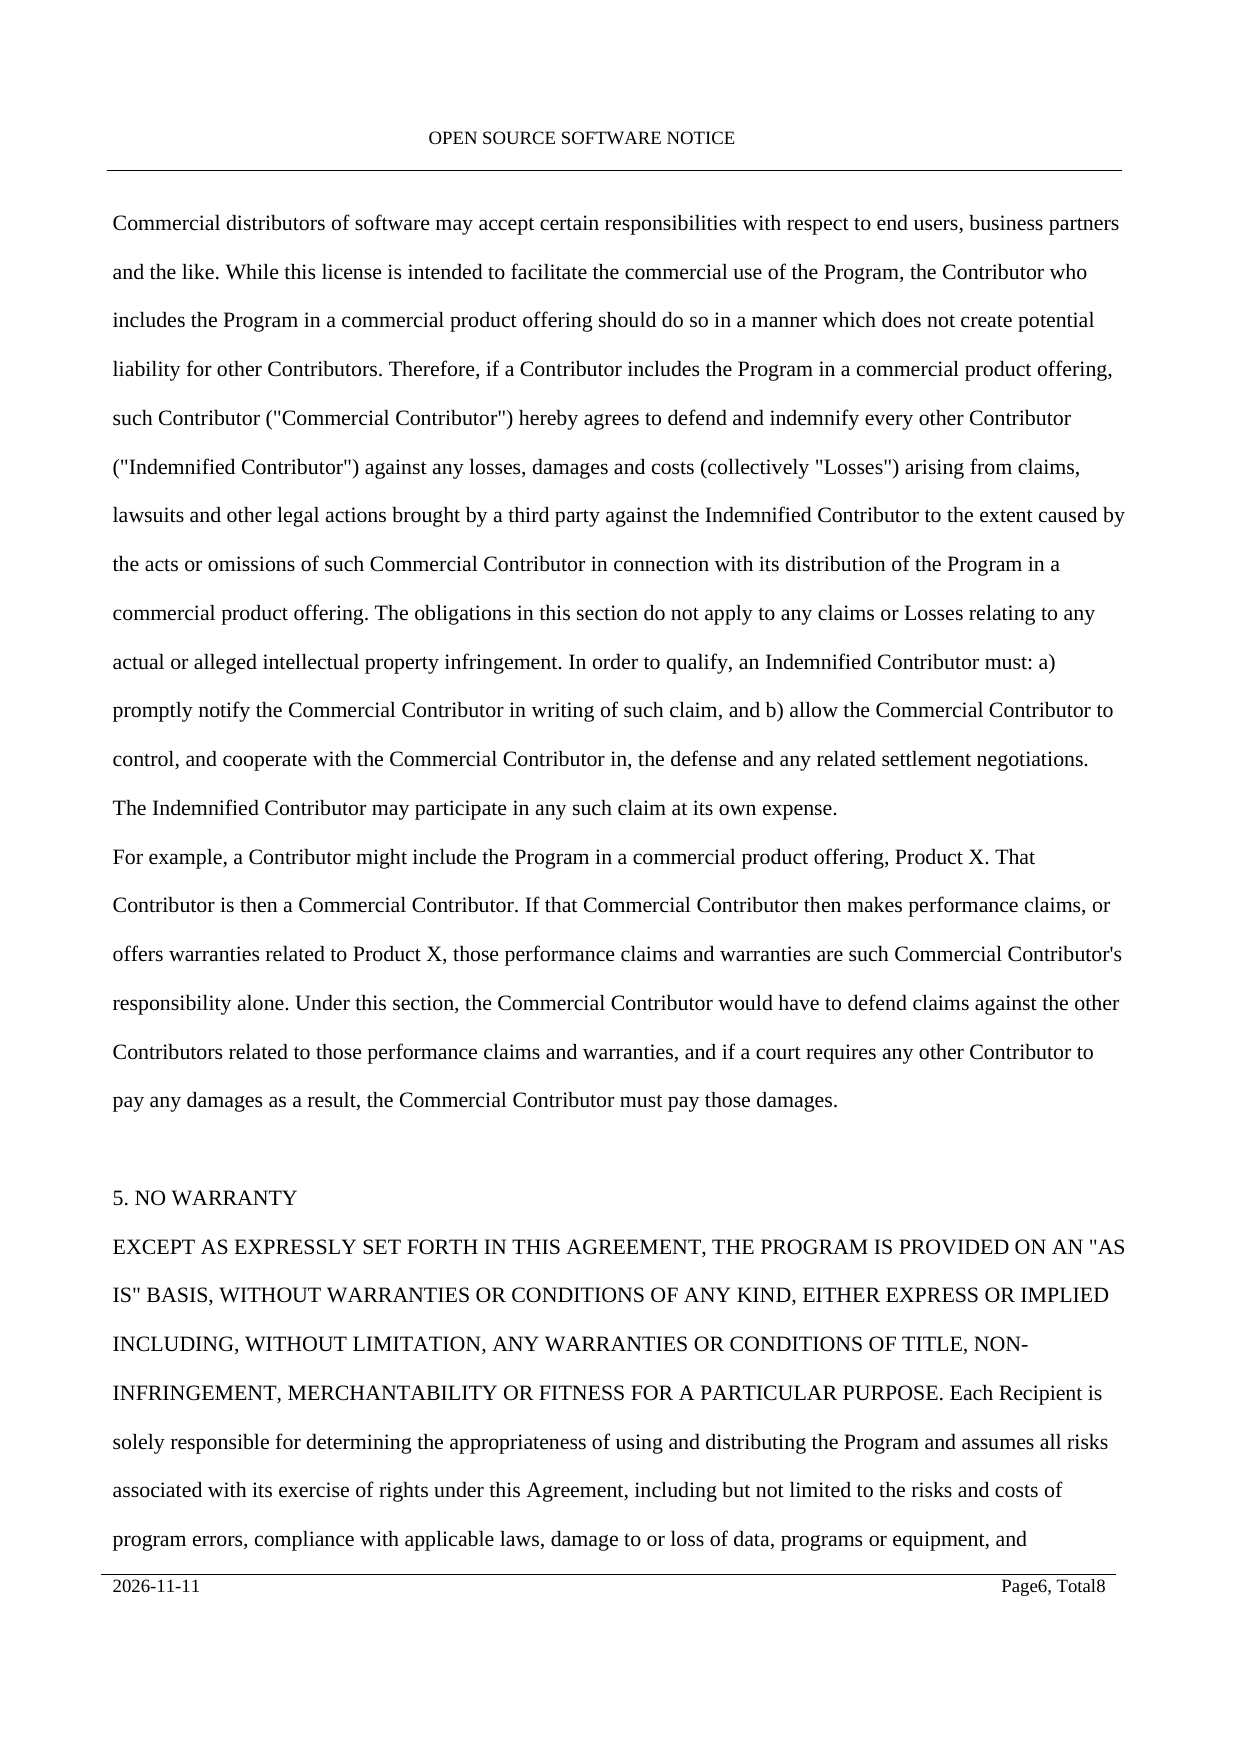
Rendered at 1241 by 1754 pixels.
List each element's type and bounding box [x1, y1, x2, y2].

text [112, 206, 1128, 1555]
